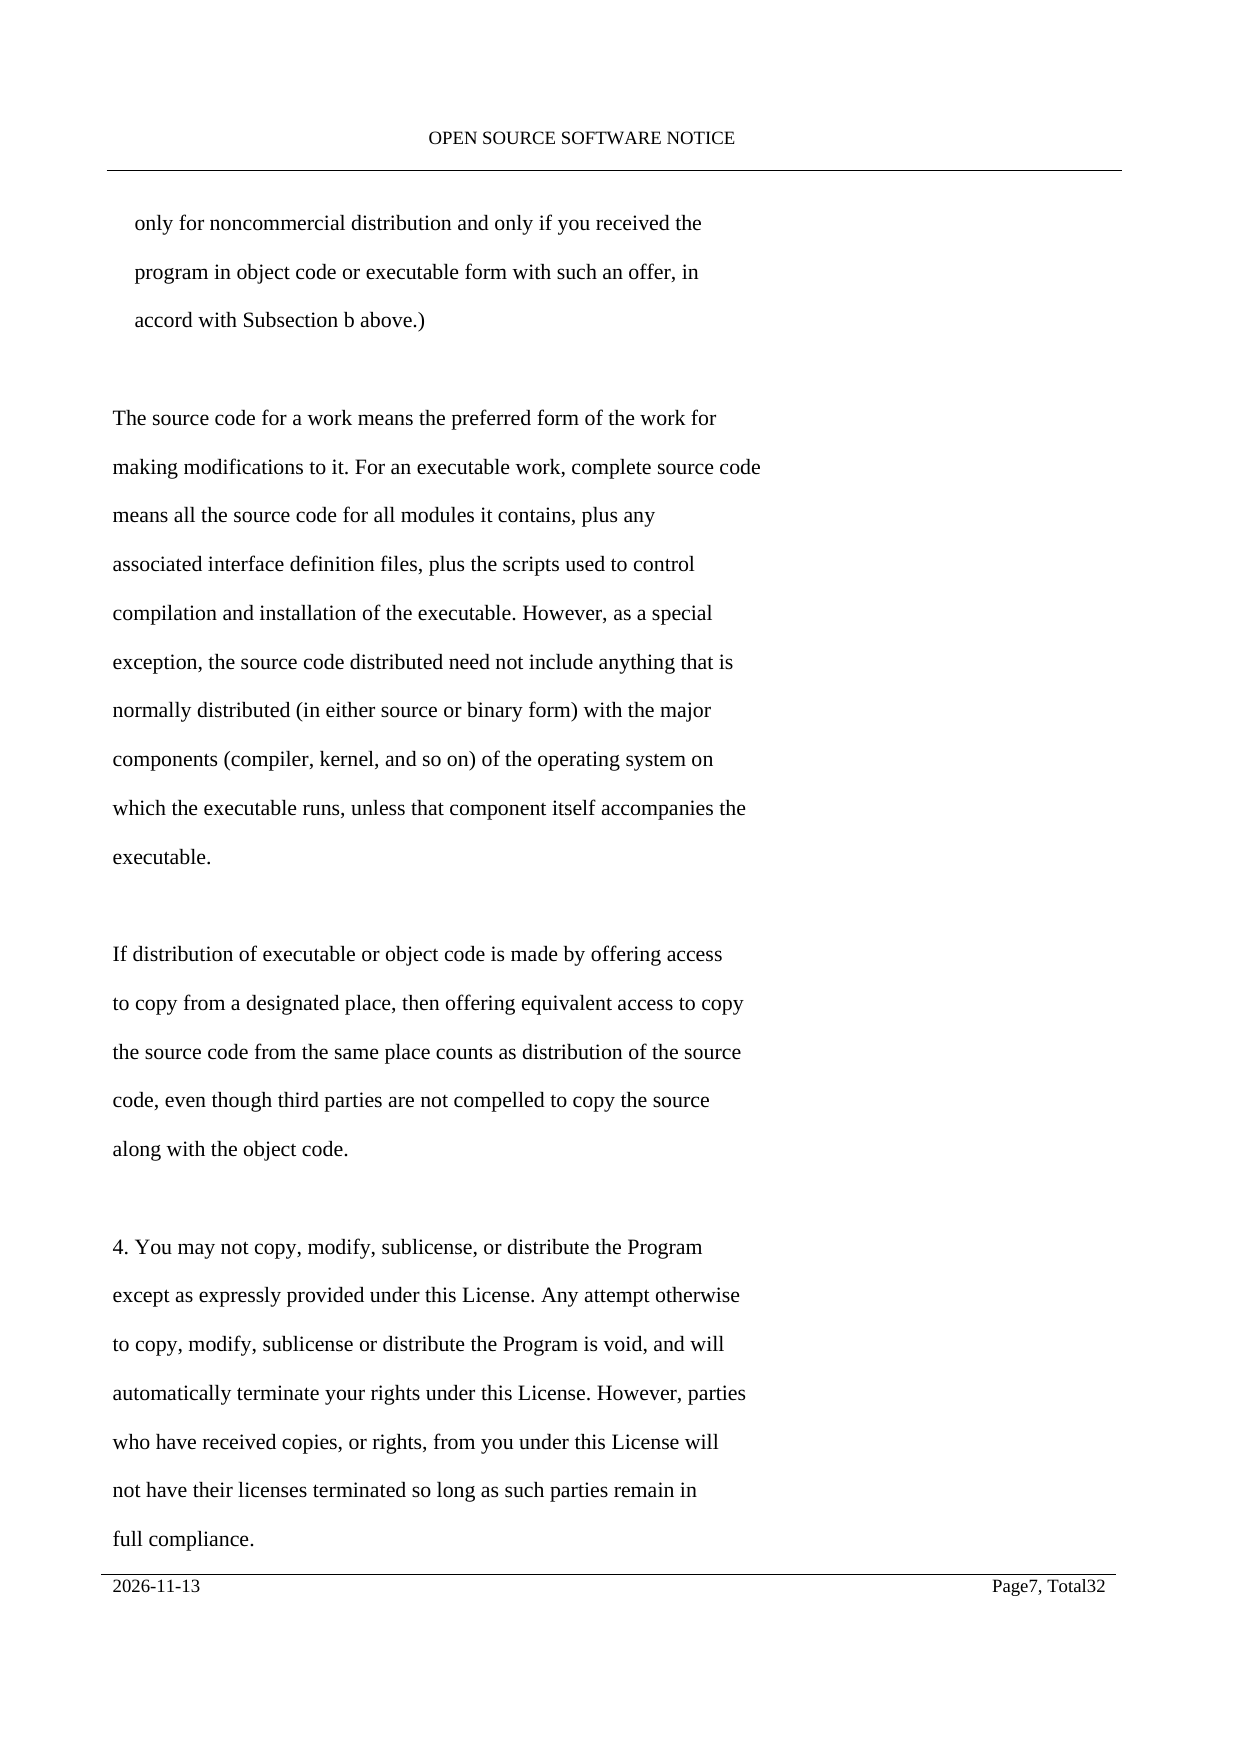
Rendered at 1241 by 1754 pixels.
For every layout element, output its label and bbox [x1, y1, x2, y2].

text [112, 206, 1128, 1555]
